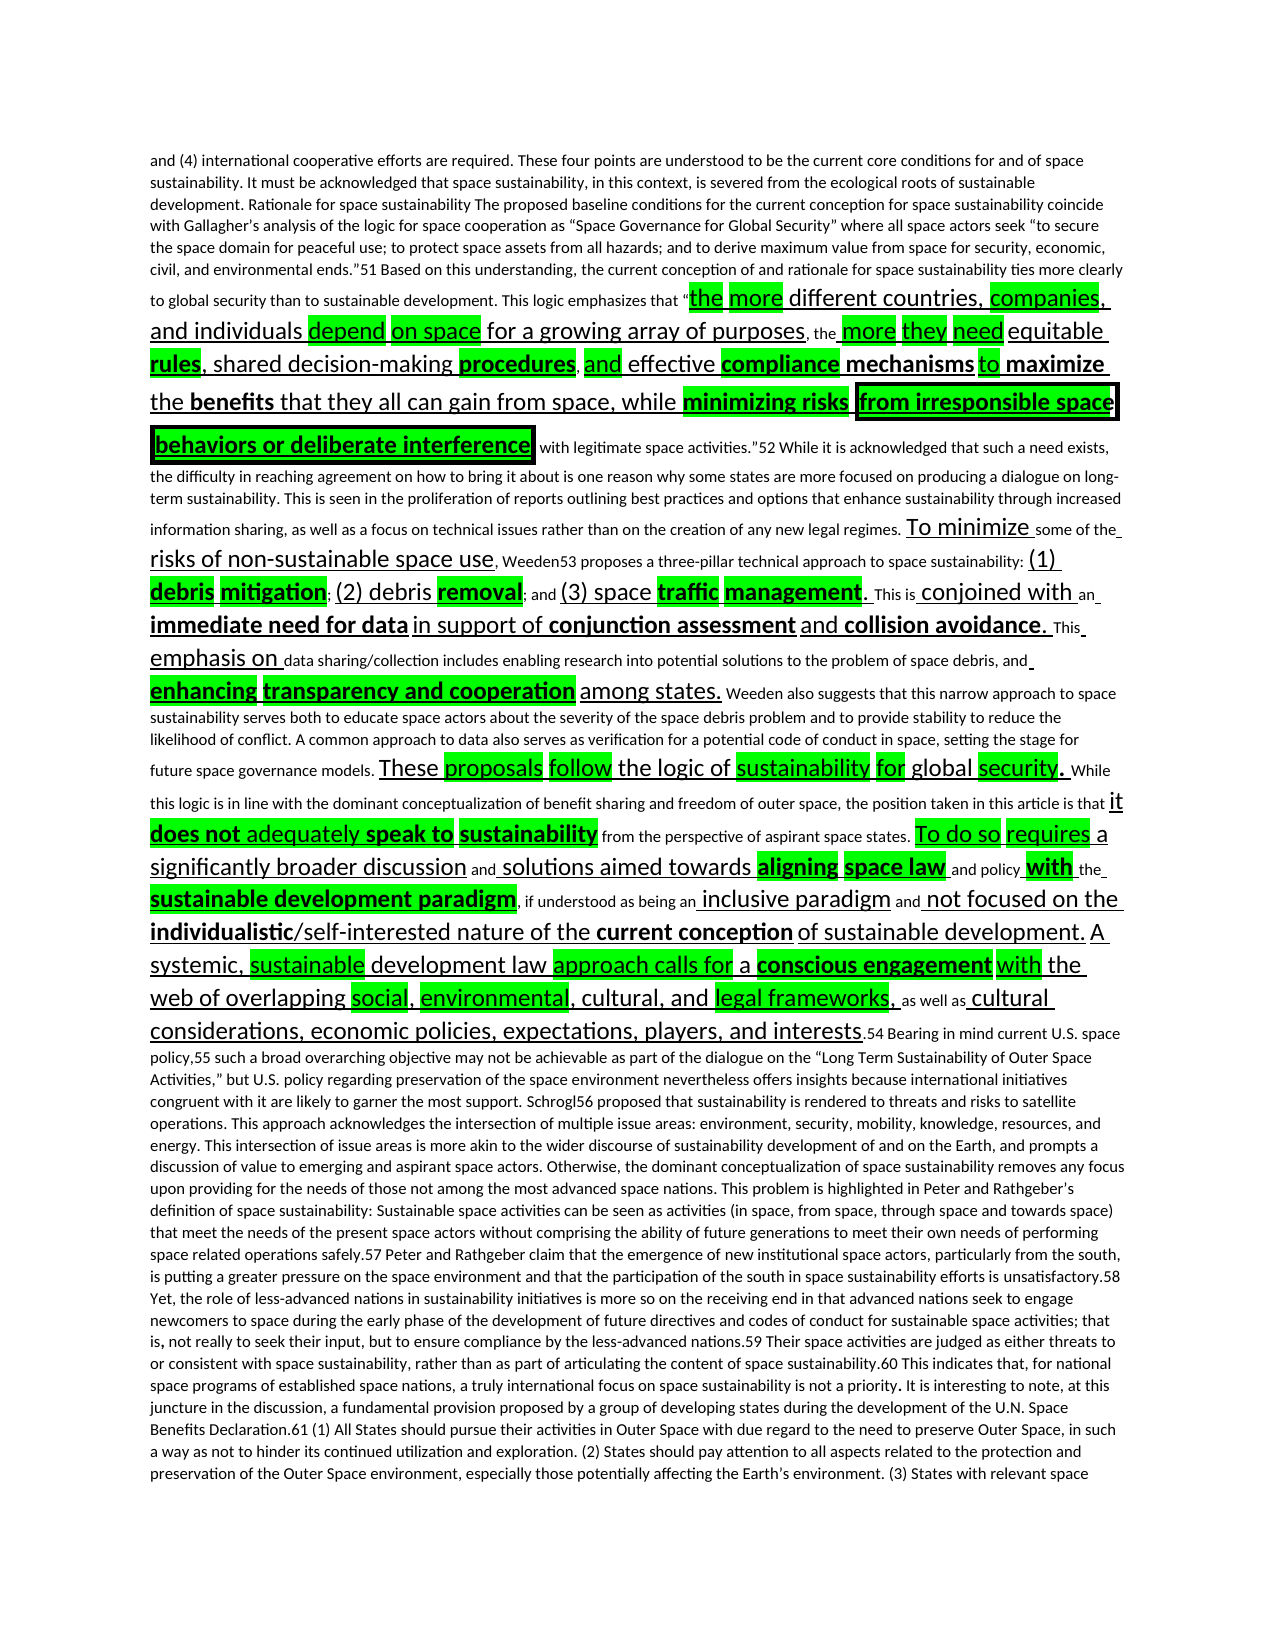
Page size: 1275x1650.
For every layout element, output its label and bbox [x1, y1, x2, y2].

text [150, 150, 1125, 1483]
